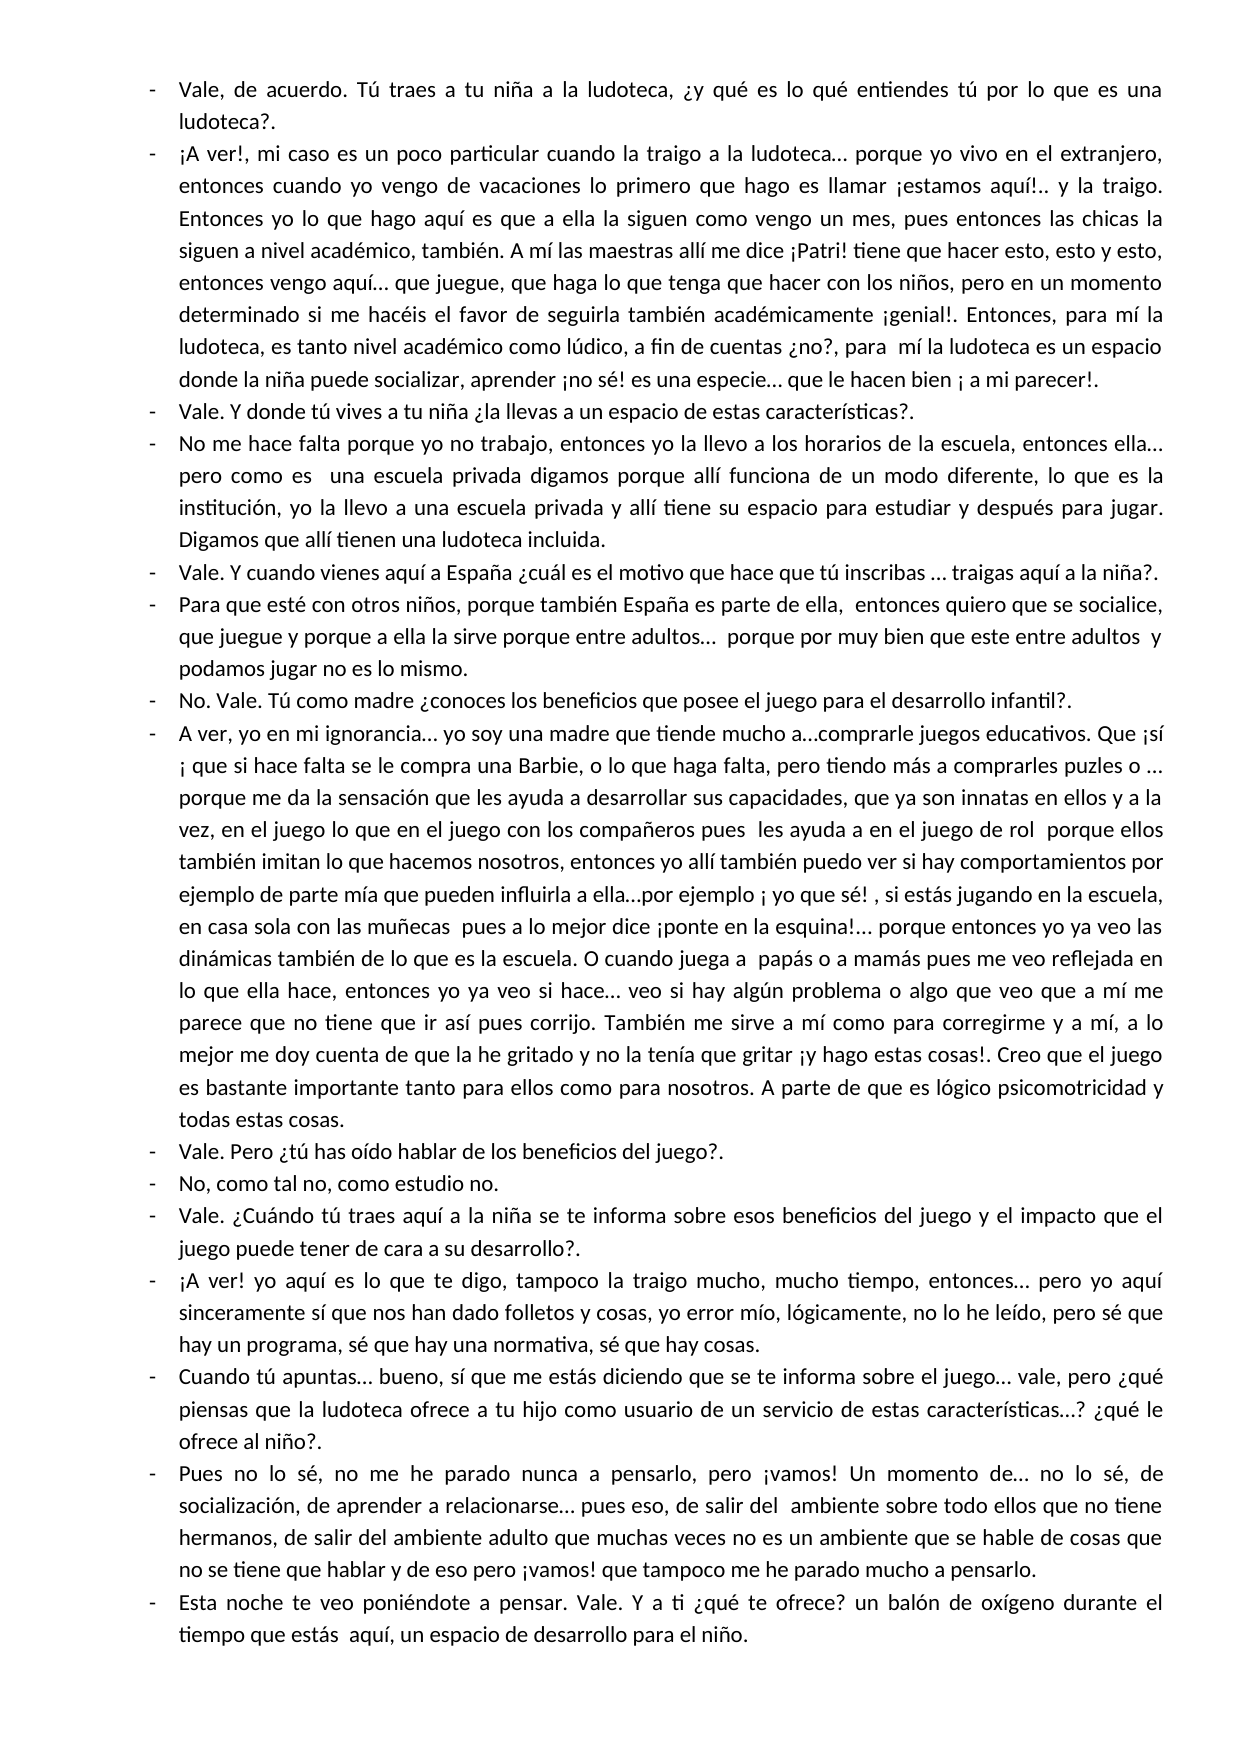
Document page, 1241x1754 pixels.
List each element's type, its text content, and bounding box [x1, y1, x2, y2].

list No. Vale. Tú como madre ¿conoces los beneficios que posee el juego para el desarrollo infantil?. [149, 687, 1165, 714]
list Vale. Y cuando vienes aquí a España ¿cuál es el motivo que hace que tú inscribas … traigas aquí a la niña?. [149, 558, 1165, 586]
list Vale. ¿Cuándo tú traes aquí a la niña se te informa sobre esos beneficios del juego y el impacto que el juego puede tener de cara a su desarrollo?. [149, 1202, 1165, 1262]
list Vale. Pero ¿tú has oído hablar de los beneficios del juego?. [149, 1137, 1165, 1165]
list Esta noche te veo poniéndote a pensar. Vale. Y a ti ¿qué te ofrece? un balón de oxígeno durante el tiempo que estás aquí, un espacio de desarrollo para el niño. [149, 1588, 1165, 1648]
list Cuando tú apuntas… bueno, sí que me estás diciendo que se te informa sobre el juego… vale, pero ¿qué piensas que la ludoteca ofrece a tu hijo como usuario de un servicio de estas características…? ¿qué le ofrece al niño?. [149, 1362, 1165, 1455]
list Vale, de acuerdo. Tú traes a tu niña a la ludoteca, ¿y qué es lo qué entiendes tú por lo que es una ludoteca?. [149, 75, 1165, 135]
list No me hace falta porque yo no trabajo, entonces yo la llevo a los horarios de la escuela, entonces ella… pero como es una escuela privada digamos porque allí funciona de un modo diferente, lo que es la institución, yo la llevo a una escuela privada y allí tiene su espacio para estudiar y después para jugar. Digamos que allí tienen una ludoteca incluida. [149, 429, 1165, 554]
list Para que esté con otros niños, porque también España es parte de ella, entonces quiero que se socialice, que juegue y porque a ella la sirve porque entre adultos… porque por muy bien que este entre adultos y podamos jugar no es lo mismo. [149, 590, 1165, 682]
list ¡A ver! yo aquí es lo que te digo, tampoco la traigo mucho, mucho tiempo, entonces… pero yo aquí sinceramente sí que nos han dado folletos y cosas, yo error mío, lógicamente, no lo he leído, pero sé que hay un programa, sé que hay una normativa, sé que hay cosas. [149, 1266, 1165, 1358]
list No, como tal no, como estudio no. [149, 1169, 1165, 1197]
list ¡A ver!, mi caso es un poco particular cuando la traigo a la ludoteca… porque yo vivo en el extranjero, entonces cuando yo vengo de vacaciones lo primero que hago es llamar ¡estamos aquí!.. y la traigo. Entonces yo lo que hago aquí es que a ella la siguen como vengo un mes, pues entonces las chicas la siguen a nivel académico, también. A mí las maestras allí me dice ¡Patri! tiene que hacer esto, esto y esto, entonces vengo aquí… que juegue, que haga lo que tenga que hacer con los niños, pero en un momento determinado si me hacéis el favor de seguirla también académicamente ¡genial!. Entonces, para mí la ludoteca, es tanto nivel académico como lúdico, a fin de cuentas ¿no?, para mí la ludoteca es un espacio donde la niña puede socializar, aprender ¡no sé! es una especie… que le hacen bien ¡ a mi parecer!. [149, 139, 1165, 393]
list Pues no lo sé, no me he parado nunca a pensarlo, pero ¡vamos! Un momento de… no lo sé, de socialización, de aprender a relacionarse… pues eso, de salir del ambiente sobre todo ellos que no tiene hermanos, de salir del ambiente adulto que muchas veces no es un ambiente que se hable de cosas que no se tiene que hablar y de eso pero ¡vamos! que tampoco me he parado mucho a pensarlo. [149, 1459, 1165, 1584]
list A ver, yo en mi ignorancia… yo soy una madre que tiende mucho a…comprarle juegos educativos. Que ¡sí ¡ que si hace falta se le compra una Barbie, o lo que haga falta, pero tiendo más a comprarles puzles o … porque me da la sensación que les ayuda a desarrollar sus capacidades, que ya son innatas en ellos y a la vez, en el juego lo que en el juego con los compañeros pues les ayuda a en el juego de rol porque ellos también imitan lo que hacemos nosotros, entonces yo allí también puedo ver si hay comportamientos por ejemplo de parte mía que pueden influirla a ella…por ejemplo ¡ yo que sé! , si estás jugando en la escuela, en casa sola con las muñecas pues a lo mejor dice ¡ponte en la esquina!... porque entonces yo ya veo las dinámicas también de lo que es la escuela. O cuando juega a papás o a mamás pues me veo reflejada en lo que ella hace, entonces yo ya veo si hace… veo si hay algún problema o algo que veo que a mí me parece que no tiene que ir así pues corrijo. También me sirve a mí como para corregirme y a mí, a lo mejor me doy cuenta de que la he gritado y no la tenía que gritar ¡y hago estas cosas!. Creo que el juego es bastante importante tanto para ellos como para nosotros. A parte de que es lógico psicomotricidad y todas estas cosas. [149, 719, 1165, 1133]
list Vale. Y donde tú vives a tu niña ¿la llevas a un espacio de estas características?. [149, 397, 1165, 425]
